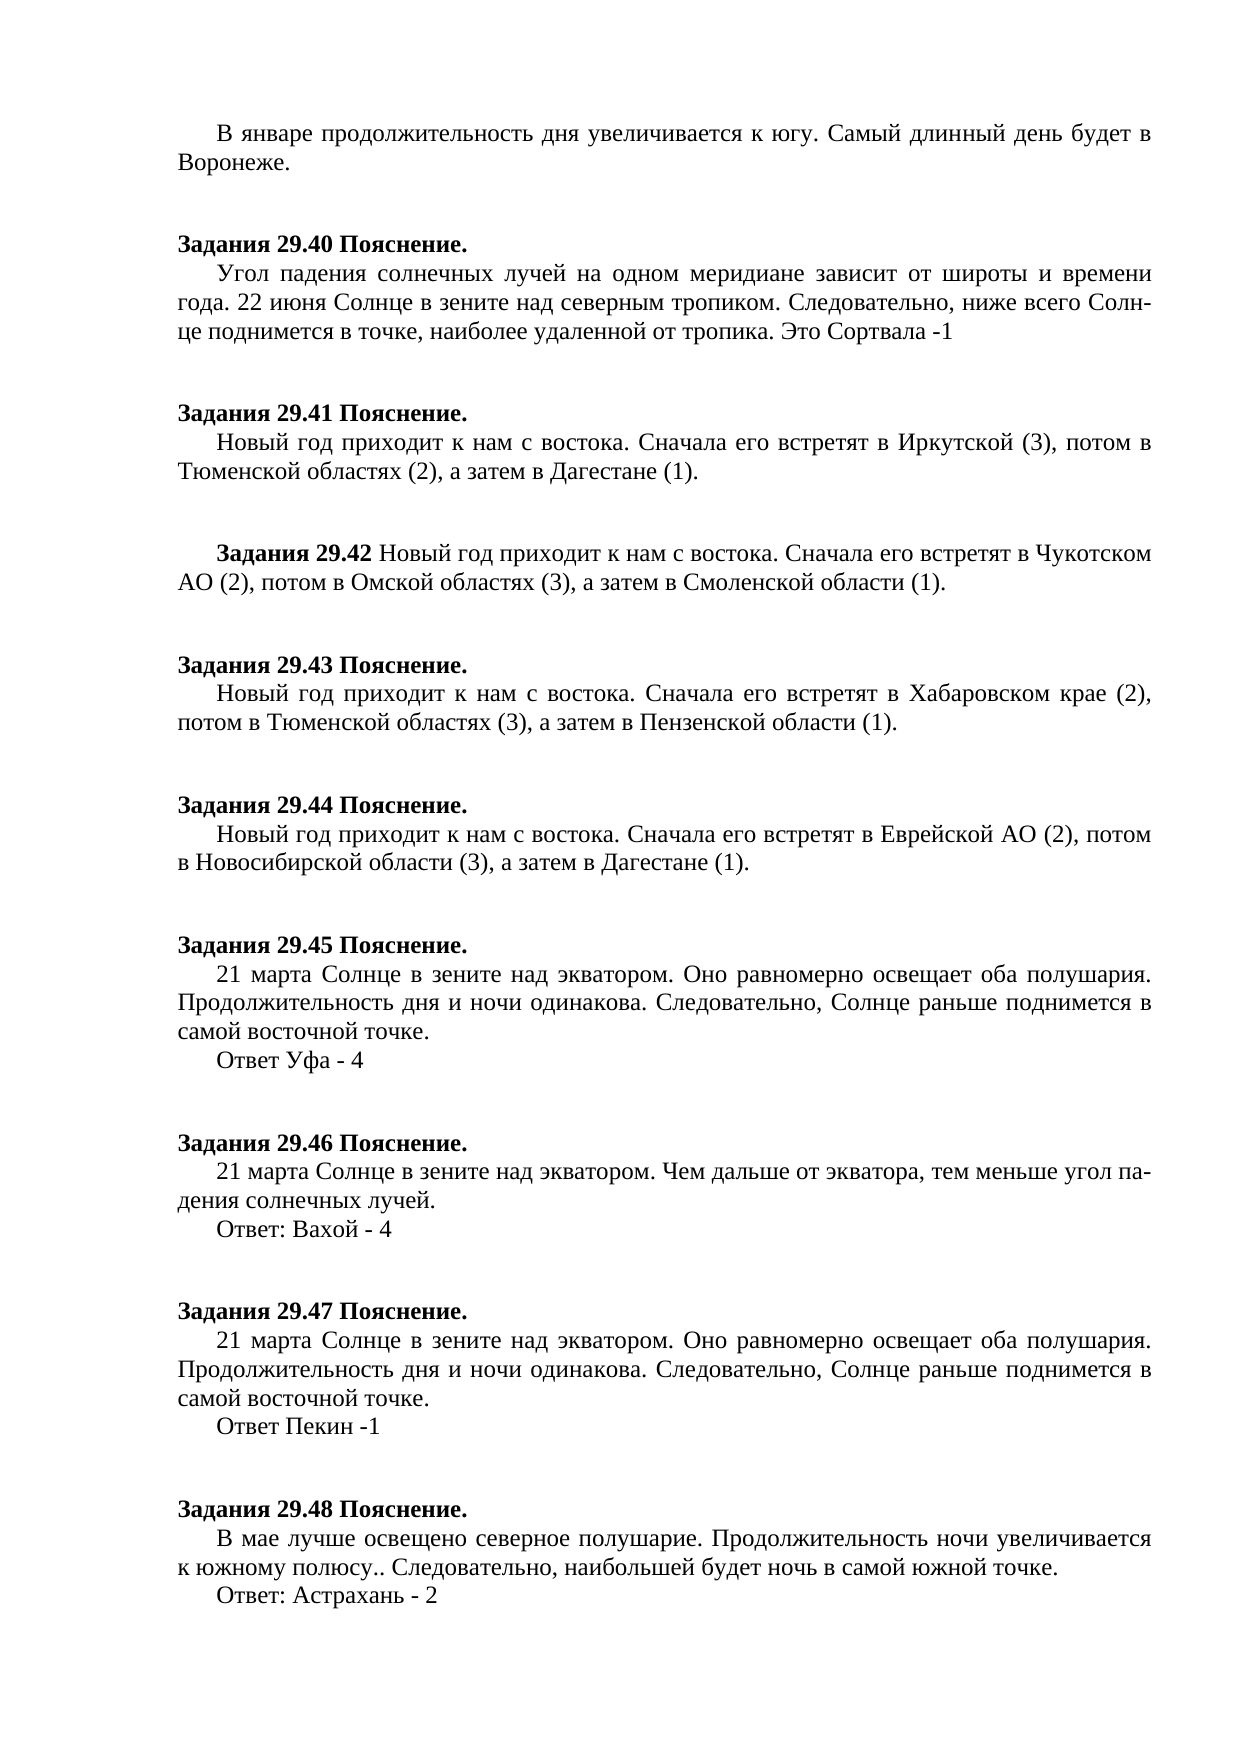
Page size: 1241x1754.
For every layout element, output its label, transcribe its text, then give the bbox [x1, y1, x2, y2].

text Новый год приходит к нам с востока. Сначала его встретят в Хабаровском крае (2), потом в Тюменской областях (3), а затем в Пензенской области (1). [177, 678, 1152, 736]
text Ответ Уфа - 4 [177, 1045, 1152, 1074]
text Ответ Пекин -1 [177, 1411, 1152, 1440]
text Задания 29.44 Пояснение. [177, 790, 1152, 819]
text Новый год приходит к нам с востока. Сначала его встретят в Еврейской АО (2), потом в Новосибирской области (3), а затем в Дагестане (1). [177, 819, 1152, 876]
text В мае лучше освещено северное полушарие. Продолжительность ночи увеличивается к южному полюсу.. Следовательно, наибольшей будет ночь в самой южной точке. [177, 1523, 1152, 1580]
text Новый год приходит к нам с востока. Сначала его встретят в Иркутской (3), потом в Тюменской областях (2), а затем в Дагестане (1). [177, 427, 1152, 484]
text Ответ: Вахой - 4 [177, 1214, 1152, 1243]
text 21 марта Солнце в зените над экватором. Чем дальше от экватора, тем меньше угол падения солнечных лучей. [177, 1156, 1152, 1214]
text Задания 29.42 Новый год приходит к нам с востока. Сначала его встретят в Чукотском АО (2), потом в Омской областях (3), а затем в Смоленской области (1). [177, 538, 1152, 596]
text Задания 29.40 Пояснение. [177, 229, 1152, 258]
text Задания 29.45 Пояснение. [177, 930, 1152, 959]
text Задания 29.41 Пояснение. [177, 398, 1152, 427]
text Задания 29.48 Пояснение. [177, 1494, 1152, 1523]
text Задания 29.46 Пояснение. [177, 1128, 1152, 1156]
text Задания 29.47 Пояснение. [177, 1296, 1152, 1325]
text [177, 118, 1152, 176]
text Задания 29.43 Пояснение. [177, 650, 1152, 678]
text Ответ: Астрахань - 2 [177, 1580, 1152, 1609]
text Угол падения солнечных лучей на одном меридиане зависит от широты и времени года. 22 июня Солнце в зените над северным тропиком. Следовательно, ниже всего Солнце поднимется в точке, наиболее удаленной от тропика. Это Сортвала -1 [177, 258, 1152, 344]
